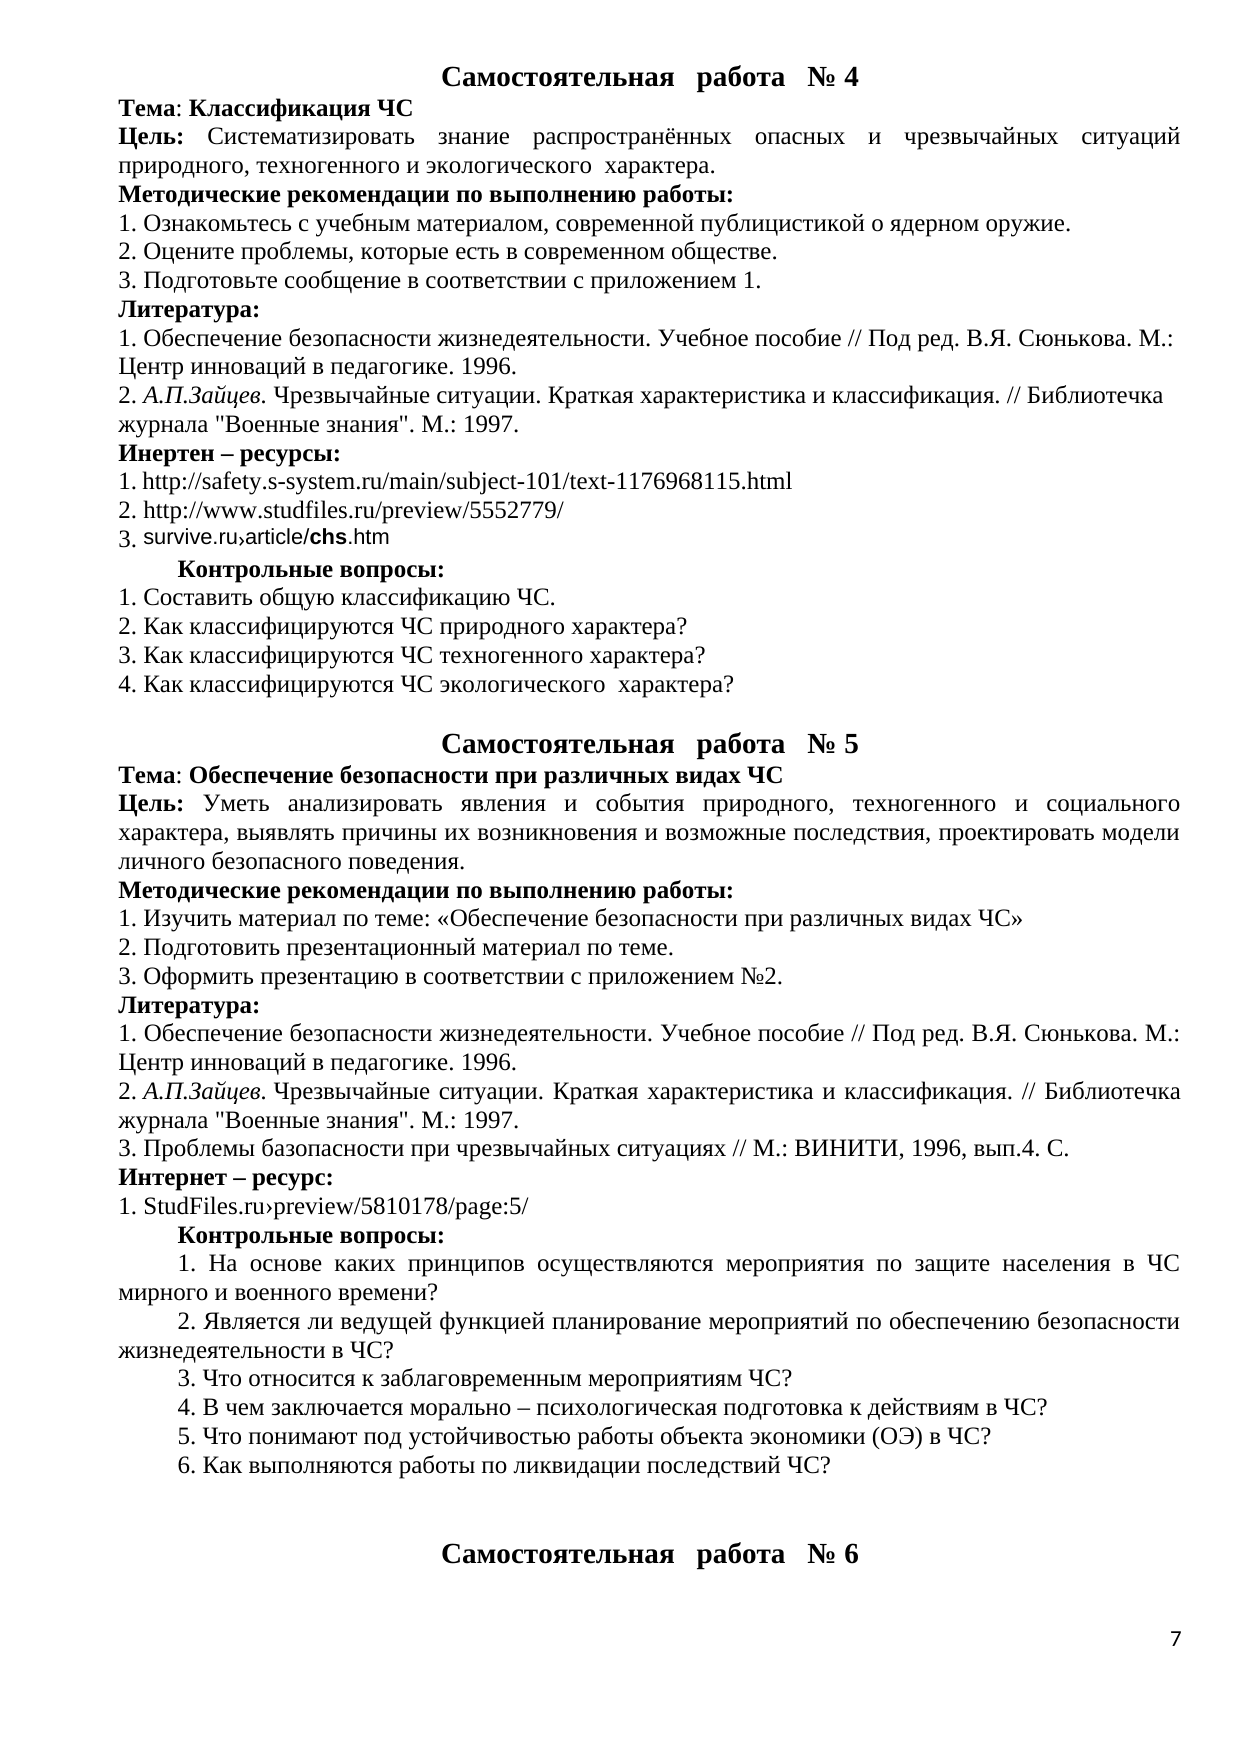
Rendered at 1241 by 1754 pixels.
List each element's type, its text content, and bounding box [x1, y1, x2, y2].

text 6. Как выполняются работы по ликвидации последствий ЧС? [118, 1450, 1181, 1478]
text 3. Проблемы базопасности при чрезвычайных ситуациях // М.: ВИНИТИ, 1996, вып.4. С. [118, 1133, 1181, 1162]
text Интернет – ресурс: [118, 1162, 1181, 1191]
text 1. StudFiles.ru›preview/5810178/page:5/ [118, 1191, 1181, 1220]
text 1. Ознакомьтесь с учебным материалом, современной публицистикой о ядерном оружие. [118, 208, 1181, 236]
text Самостоятельная работа № 4 [118, 59, 1181, 93]
text 4. В чем заключается морально – психологическая подготовка к действиям в ЧС? [118, 1392, 1181, 1421]
text Тема: Классификация ЧС [118, 93, 1181, 121]
text 1. Составить общую классификацию ЧС. [118, 582, 1181, 611]
text 2. Подготовить презентационный материал по теме. [118, 932, 1181, 961]
text Литература: [118, 294, 1181, 323]
text Самостоятельная работа № 5 [118, 726, 1181, 760]
text Методические рекомендации по выполнению работы: [118, 179, 1181, 208]
text 3. Что относится к заблаговременным мероприятиям ЧС? [118, 1363, 1181, 1392]
text 3. Оформить презентацию в соответствии с приложением №2. [118, 961, 1181, 990]
text Контрольные вопросы: [118, 1220, 1181, 1248]
text 4. Как классифицируются ЧС экологического характера? [118, 669, 1181, 697]
text 1. Обеспечение безопасности жизнедеятельности. Учебное пособие // Под ред. В.Я. Сюнькова. М.: Центр инноваций в педагогике. 1996. [118, 323, 1181, 380]
text 1. http://safety.s-system.ru/main/subject-101/text-1176968115.html [118, 466, 1181, 495]
text 1. Изучить материал по теме: «Обеспечение безопасности при различных видах ЧС» [118, 903, 1181, 932]
text 2. http://www.studfiles.ru/preview/5552779/ [118, 495, 1181, 524]
text 2. Оцените проблемы, которые есть в современном обществе. [118, 236, 1181, 265]
text Цель: Уметь анализировать явления и события природного, техногенного и социального характера, выявлять причины их возникновения и возможные последствия, проектировать модели личного безопасного поведения. [118, 788, 1181, 875]
text Контрольные вопросы: [118, 554, 1181, 582]
text 2. А.П.Зайцев. Чрезвычайные ситуации. Краткая характеристика и классификация. // Библиотечка журнала "Военные знания". М.: 1997. [118, 380, 1181, 438]
text 2. Является ли ведущей функцией планирование мероприятий по обеспечению безопасности жизнедеятельности в ЧС? [118, 1306, 1181, 1363]
text Литература: [118, 990, 1181, 1018]
text Цель: Систематизировать знание распространённых опасных и чрезвычайных ситуаций природного, техногенного и экологического характера. [118, 121, 1181, 179]
text 3. Как классифицируются ЧС техногенного характера? [118, 640, 1181, 669]
text Тема: Обеспечение безопасности при различных видах ЧС [118, 760, 1181, 788]
text 2. А.П.Зайцев. Чрезвычайные ситуации. Краткая характеристика и классификация. // Библиотечка журнала "Военные знания". М.: 1997. [118, 1076, 1181, 1133]
text 1. Обеспечение безопасности жизнедеятельности. Учебное пособие // Под ред. В.Я. Сюнькова. М.: Центр инноваций в педагогике. 1996. [118, 1018, 1181, 1076]
text 3. Подготовьте сообщение в соответствии с приложением 1. [118, 265, 1181, 294]
text 2. Как классифицируются ЧС природного характера? [118, 611, 1181, 640]
text Инертен – ресурсы: [118, 438, 1181, 466]
text 3. survive.ru›article/chs.htm [118, 524, 1181, 554]
text Методические рекомендации по выполнению работы: [118, 875, 1181, 903]
text 5. Что понимают под устойчивостью работы объекта экономики (ОЭ) в ЧС? [118, 1421, 1181, 1450]
text 1. На основе каких принципов осуществляются мероприятия по защите населения в ЧС мирного и военного времени? [118, 1248, 1181, 1306]
text Самостоятельная работа № 6 [118, 1536, 1181, 1569]
